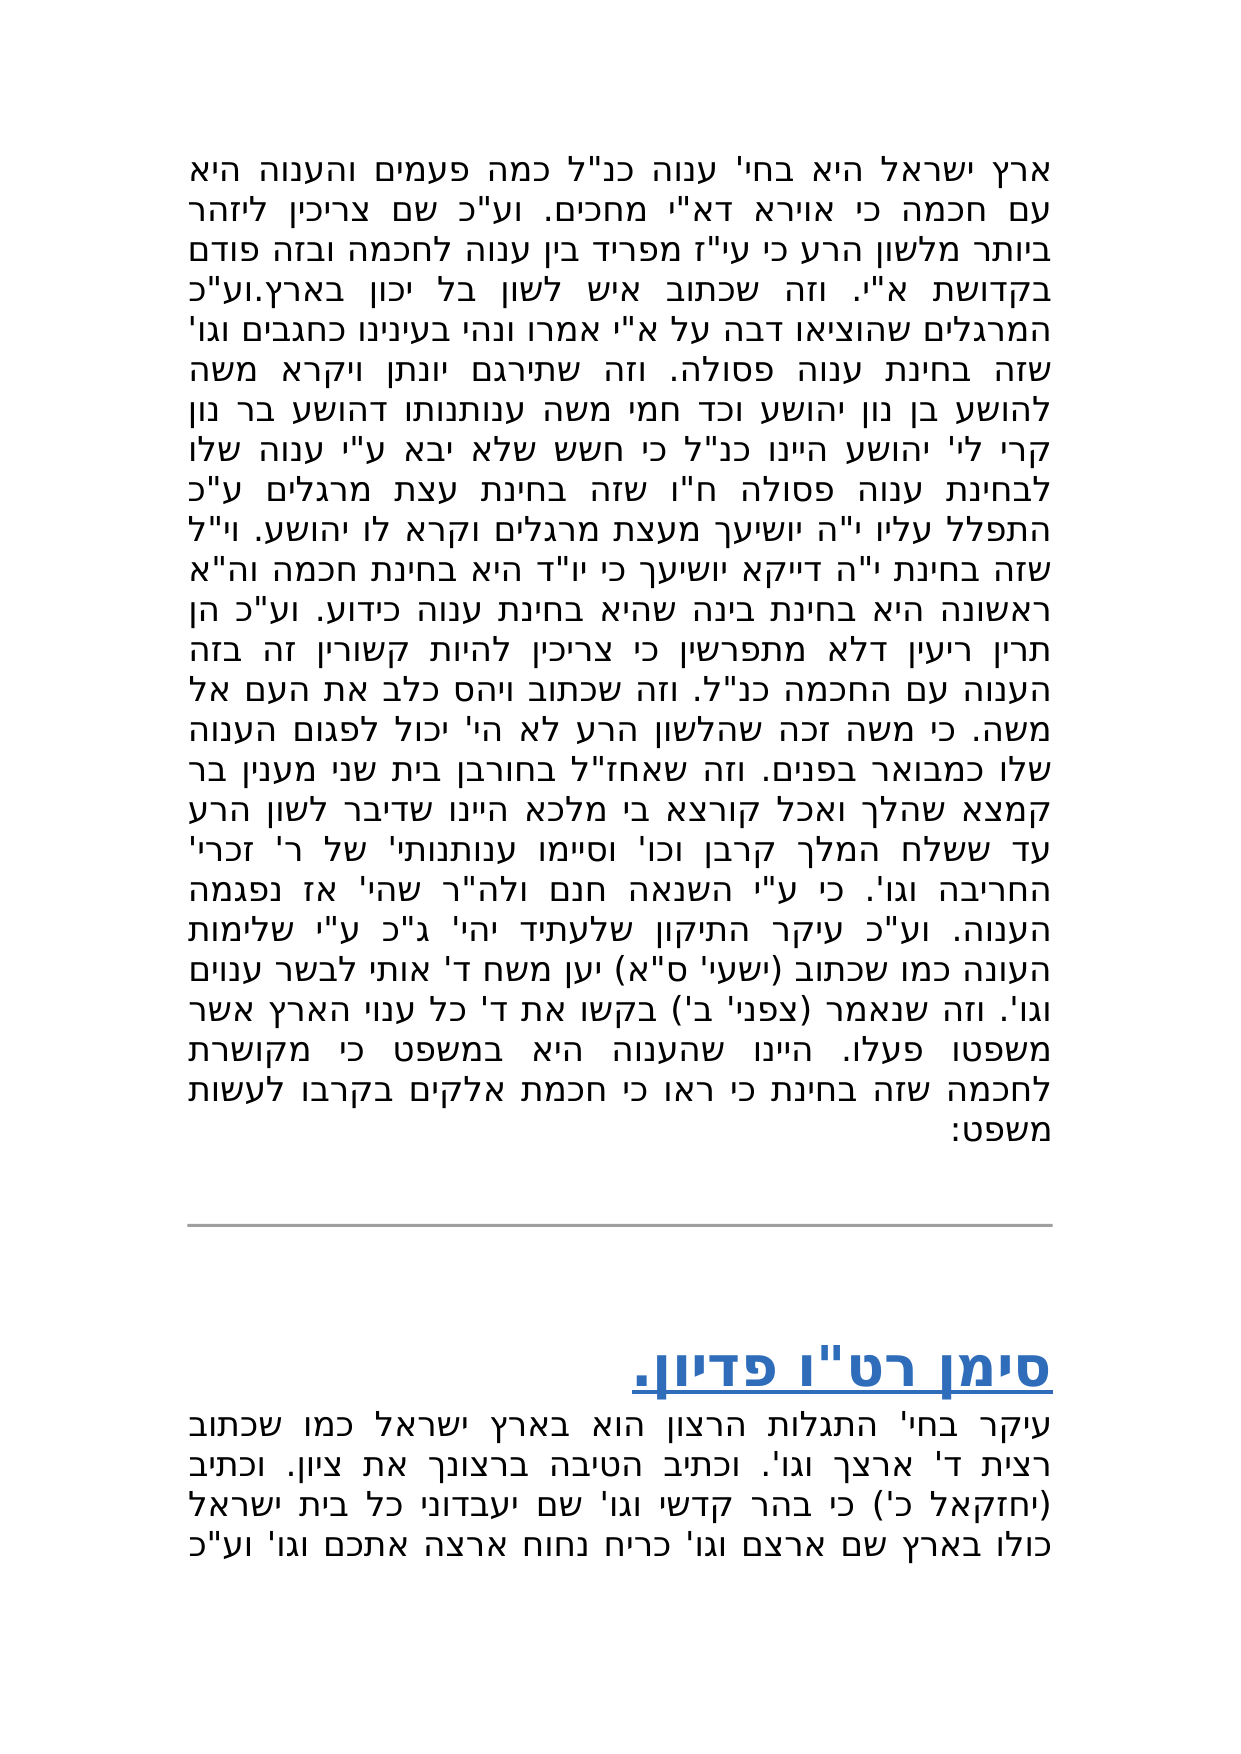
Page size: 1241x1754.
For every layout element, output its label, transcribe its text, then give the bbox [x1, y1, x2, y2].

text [187, 1405, 1053, 1565]
text סימן רט"ו פדיון. [187, 1334, 1053, 1400]
text ארץ ישראל היא בחי' ענוה כנ"ל כמה פעמים והענוה היא עם חכמה כי אוירא דא"י מחכים. וע"כ שם צריכין ליזהר ביותר מלשון הרע כי עי"ז מפריד בין ענוה לחכמה ובזה פודם בקדושת א"י. וזה שכתוב איש לשון בל יכון בארץ.וע"כ המרגלים שהוציאו דבה על א"י אמרו ונהי בעינינו כחגבים וגו' שזה בחינת ענוה פסולה. וזה שתירגם יונתן ויקרא משה להושע בן נון יהושע וכד חמי משה ענותנותו דהושע בר נון קרי לי' יהושע היינו כנ"ל כי חשש שלא יבא ע"י ענוה שלו לבחינת ענוה פסולה ח"ו שזה בחינת עצת מרגלים ע"כ התפלל עליו י"ה יושיעך מעצת מרגלים וקרא לו יהושע. וי"ל שזה בחינת י"ה דייקא יושיעך כי יו"ד היא בחינת חכמה וה"א ראשונה היא בחינת בינה שהיא בחינת ענוה כידוע. וע"כ הן תרין ריעין דלא מתפרשין כי צריכין להיות קשורין זה בזה הענוה עם החכמה כנ"ל. וזה שכתוב ויהס כלב את העם אל משה. כי משה זכה שהלשון הרע לא הי' יכול לפגום הענוה שלו כמבואר בפנים. וזה שאחז"ל בחורבן בית שני מענין בר קמצא שהלך ואכל קורצא בי מלכא היינו שדיבר לשון הרע עד ששלח המלך קרבן וכו' וסיימו ענותנותי' של ר' זכרי' החריבה וגו'. כי ע"י השנאה חנם ולה"ר שהי' אז נפגמה הענוה. וע"כ עיקר התיקון שלעתיד יהי' ג"כ ע"י שלימות העונה כמו שכתוב (ישעי' ס"א) יען משח ד' אותי לבשר ענוים וגו'. וזה שנאמר (צפני' ב') בקשו את ד' כל ענוי הארץ אשר משפטו פעלו. היינו שהענוה היא במשפט כי מקושרת לחכמה שזה בחינת כי ראו כי חכמת אלקים בקרבו לעשות משפט: [187, 150, 1053, 1219]
